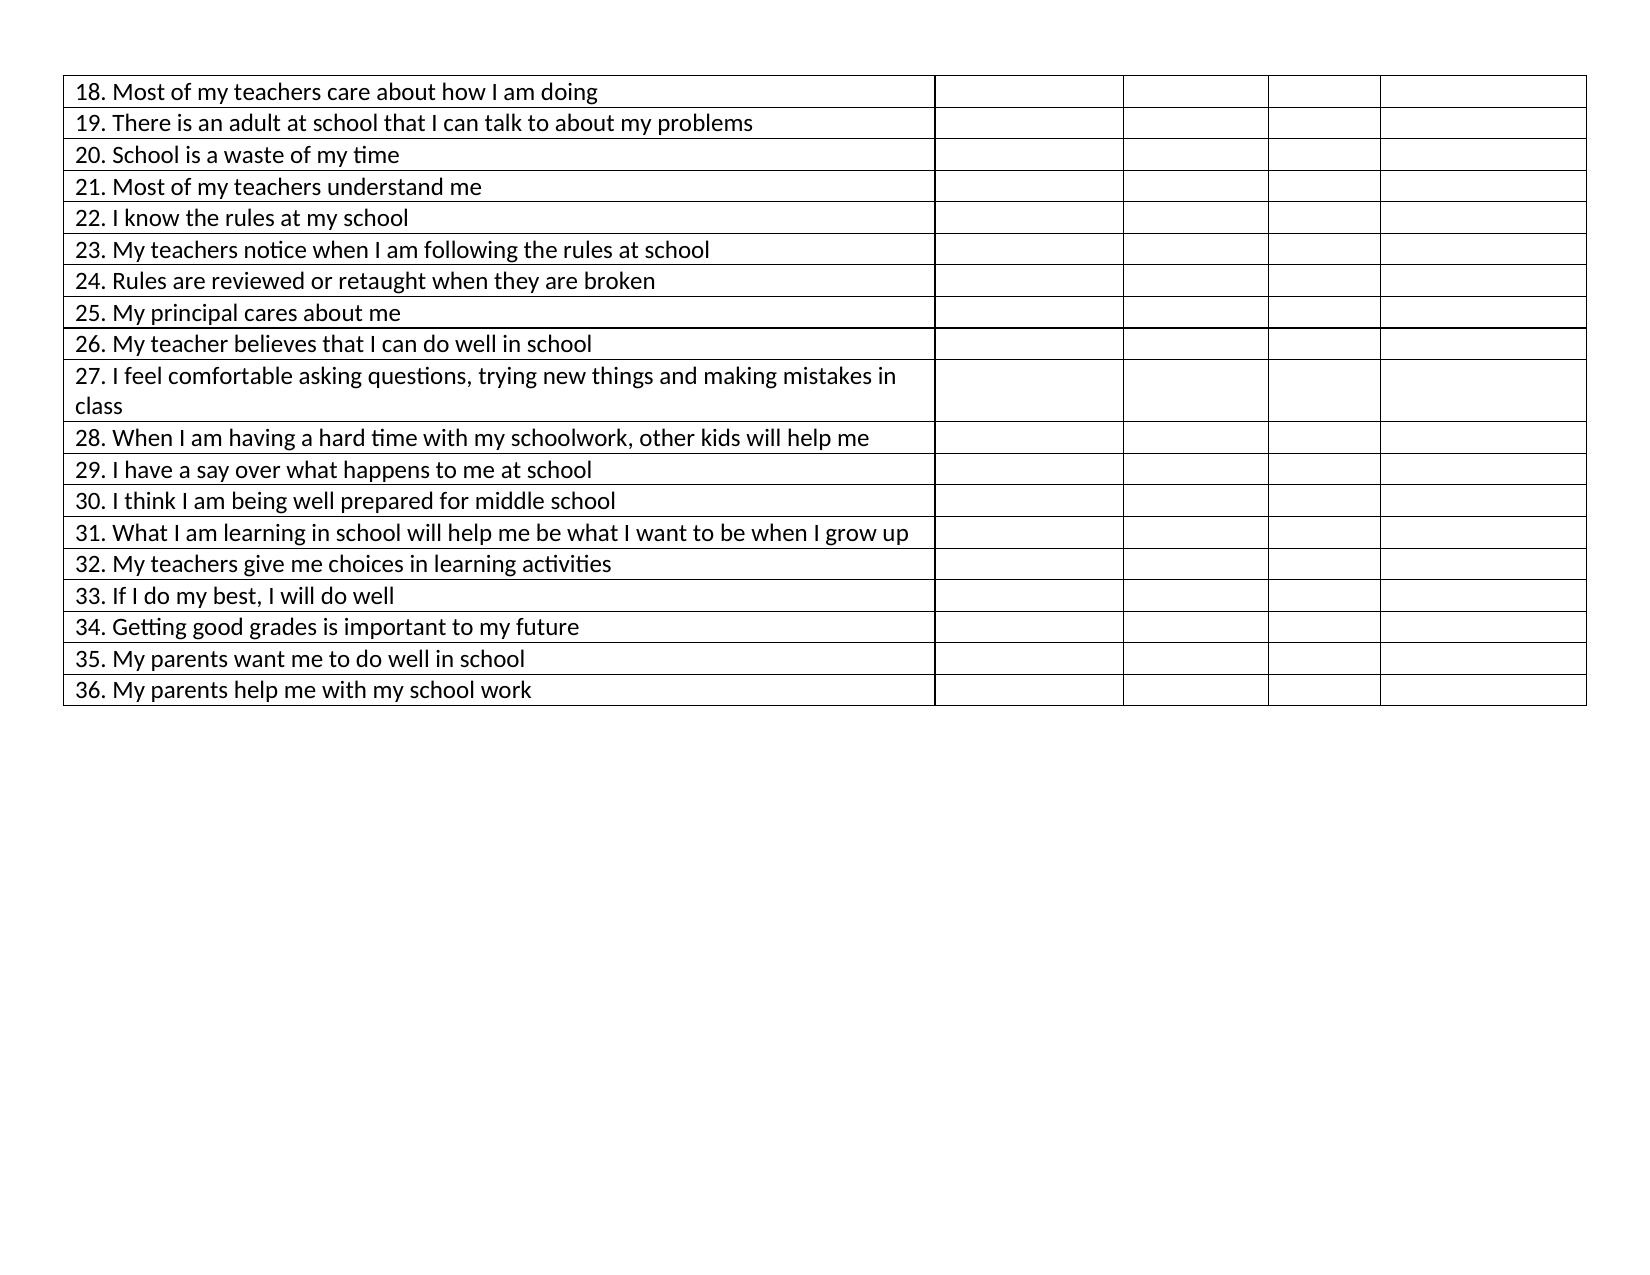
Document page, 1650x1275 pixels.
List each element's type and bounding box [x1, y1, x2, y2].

table_cell [936, 580, 946, 611]
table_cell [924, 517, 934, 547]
table_cell [936, 234, 946, 264]
table_cell [1113, 549, 1123, 579]
table_cell [1269, 549, 1279, 579]
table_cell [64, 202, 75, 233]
table_cell [1381, 360, 1586, 421]
table_cell [1257, 265, 1268, 296]
table_cell [1113, 265, 1123, 296]
table_cell [1269, 202, 1279, 233]
table_cell [1113, 329, 1123, 359]
table_cell [1575, 234, 1586, 264]
table_cell [1369, 171, 1380, 201]
table_cell [936, 108, 946, 138]
table_cell [1269, 76, 1279, 107]
table_cell [1124, 329, 1135, 359]
table_cell [1381, 612, 1392, 642]
table_cell [1269, 485, 1279, 516]
table_cell [1381, 171, 1392, 201]
table_cell [936, 297, 946, 327]
table_cell [1124, 643, 1135, 674]
table_cell [1124, 76, 1135, 107]
table_cell [936, 675, 946, 705]
table_cell [1113, 612, 1123, 642]
table_cell [1575, 675, 1586, 705]
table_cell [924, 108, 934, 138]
table_cell [1257, 643, 1268, 674]
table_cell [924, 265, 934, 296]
table_cell [1269, 422, 1279, 453]
table_cell [936, 265, 946, 296]
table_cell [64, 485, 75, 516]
table_cell [1381, 234, 1392, 264]
table_cell [1269, 580, 1279, 611]
table_cell [1381, 517, 1392, 547]
table_cell [1269, 171, 1279, 201]
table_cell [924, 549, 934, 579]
table_cell [1257, 422, 1268, 453]
table_cell [1369, 76, 1380, 107]
table_cell [1124, 265, 1135, 296]
table_cell [1257, 108, 1268, 138]
table_cell [1124, 517, 1135, 547]
table_cell [1113, 139, 1123, 170]
table_cell [1257, 485, 1268, 516]
table_cell [1269, 360, 1380, 421]
table_cell [936, 454, 946, 484]
table_cell [1575, 422, 1586, 453]
table_cell [1369, 580, 1380, 611]
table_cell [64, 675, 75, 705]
table_cell [1381, 297, 1392, 327]
table_cell [1381, 675, 1392, 705]
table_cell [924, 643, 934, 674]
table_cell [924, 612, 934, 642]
table_cell [1269, 234, 1279, 264]
table_cell [936, 643, 946, 674]
table_cell [936, 360, 1123, 421]
table_cell [1124, 454, 1135, 484]
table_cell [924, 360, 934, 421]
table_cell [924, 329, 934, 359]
table_cell [1257, 76, 1268, 107]
table_cell [1124, 139, 1135, 170]
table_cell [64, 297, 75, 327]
table_cell [936, 202, 946, 233]
table_cell [936, 422, 946, 453]
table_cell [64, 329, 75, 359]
table_cell [1269, 675, 1279, 705]
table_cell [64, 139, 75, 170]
table_cell [1369, 454, 1380, 484]
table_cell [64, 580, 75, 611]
table_cell [1124, 202, 1135, 233]
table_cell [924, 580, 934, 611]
table_cell [1257, 580, 1268, 611]
table_cell [1124, 612, 1135, 642]
table_cell [1257, 612, 1268, 642]
table_cell [1369, 549, 1380, 579]
table_cell [1381, 329, 1392, 359]
table_cell [1369, 139, 1380, 170]
table_cell [1381, 422, 1392, 453]
table_cell [1369, 675, 1380, 705]
table_cell [1369, 202, 1380, 233]
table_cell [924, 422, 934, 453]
table_cell [1381, 265, 1392, 296]
table_cell [1381, 76, 1392, 107]
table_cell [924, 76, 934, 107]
table_cell [936, 517, 946, 547]
table_cell [1381, 202, 1392, 233]
table_cell [1257, 675, 1268, 705]
table_cell [1369, 329, 1380, 359]
table_cell [1113, 234, 1123, 264]
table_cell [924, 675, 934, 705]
table_cell [1257, 202, 1268, 233]
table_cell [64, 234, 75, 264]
table_cell [1369, 108, 1380, 138]
table_cell [1113, 108, 1123, 138]
table_cell [1124, 485, 1135, 516]
table_cell [1269, 454, 1279, 484]
table_cell [1113, 202, 1123, 233]
table_cell [1113, 517, 1123, 547]
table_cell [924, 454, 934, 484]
table_cell [1575, 76, 1586, 107]
table_cell [1575, 265, 1586, 296]
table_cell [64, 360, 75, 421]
table_cell [1257, 297, 1268, 327]
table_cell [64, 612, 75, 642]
table_cell [1269, 612, 1279, 642]
table_cell [936, 76, 946, 107]
table_cell [1381, 549, 1392, 579]
table_cell [1124, 549, 1135, 579]
table_cell [1369, 517, 1380, 547]
table_cell [1124, 171, 1135, 201]
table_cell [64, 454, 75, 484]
table_cell [1381, 108, 1392, 138]
table_cell [1269, 108, 1279, 138]
table_cell [1269, 297, 1279, 327]
table_cell [1124, 422, 1135, 453]
table_cell [1369, 234, 1380, 264]
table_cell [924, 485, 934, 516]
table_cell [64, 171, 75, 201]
table_cell [1369, 265, 1380, 296]
table_cell [1369, 643, 1380, 674]
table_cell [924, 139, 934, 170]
table_cell [1575, 485, 1586, 516]
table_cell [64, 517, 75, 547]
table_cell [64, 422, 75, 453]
table_cell [1124, 108, 1135, 138]
table_cell [1269, 329, 1279, 359]
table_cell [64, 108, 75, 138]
table_cell [1269, 517, 1279, 547]
table_cell [1257, 139, 1268, 170]
table_cell [936, 485, 946, 516]
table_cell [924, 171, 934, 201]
table_cell [1575, 454, 1586, 484]
table_cell [1257, 171, 1268, 201]
table_cell [936, 549, 946, 579]
table_cell [1257, 329, 1268, 359]
table_cell [1381, 643, 1392, 674]
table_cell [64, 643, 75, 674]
table_cell [1381, 454, 1392, 484]
table_cell [1381, 580, 1392, 611]
table_cell [1575, 108, 1586, 138]
table_cell [1113, 171, 1123, 201]
table_cell [1124, 675, 1135, 705]
table_cell [1369, 612, 1380, 642]
table_cell [1575, 580, 1586, 611]
table_cell [1381, 139, 1392, 170]
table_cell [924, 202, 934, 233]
table_cell [936, 139, 946, 170]
table_cell [1113, 76, 1123, 107]
table_cell [1381, 485, 1392, 516]
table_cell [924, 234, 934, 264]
table_cell [1257, 234, 1268, 264]
table_cell [1575, 329, 1586, 359]
table_cell [1269, 643, 1279, 674]
table_cell [1575, 171, 1586, 201]
table_cell [1575, 202, 1586, 233]
table_cell [1575, 643, 1586, 674]
table_cell [936, 171, 946, 201]
table_cell [1113, 422, 1123, 453]
table_cell [1575, 297, 1586, 327]
table_cell [1113, 485, 1123, 516]
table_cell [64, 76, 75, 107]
table_cell [1575, 612, 1586, 642]
table_cell [1124, 234, 1135, 264]
table_cell [1257, 517, 1268, 547]
table_cell [1269, 265, 1279, 296]
table_cell [1124, 360, 1268, 421]
table_cell [1575, 517, 1586, 547]
table_cell [936, 329, 946, 359]
table_cell [1124, 297, 1135, 327]
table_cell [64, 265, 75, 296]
table_cell [1369, 422, 1380, 453]
table_cell [1113, 580, 1123, 611]
table_cell [1369, 297, 1380, 327]
table_cell [936, 612, 946, 642]
table_cell [1113, 675, 1123, 705]
table_cell [1113, 454, 1123, 484]
table_cell [1257, 454, 1268, 484]
table_cell [1269, 139, 1279, 170]
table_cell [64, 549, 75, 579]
table_cell [1257, 549, 1268, 579]
table_cell [1124, 580, 1135, 611]
table_cell [1575, 549, 1586, 579]
table_cell [1113, 643, 1123, 674]
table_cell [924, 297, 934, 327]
table_cell [1369, 485, 1380, 516]
table_cell [1575, 139, 1586, 170]
table_cell [1113, 297, 1123, 327]
